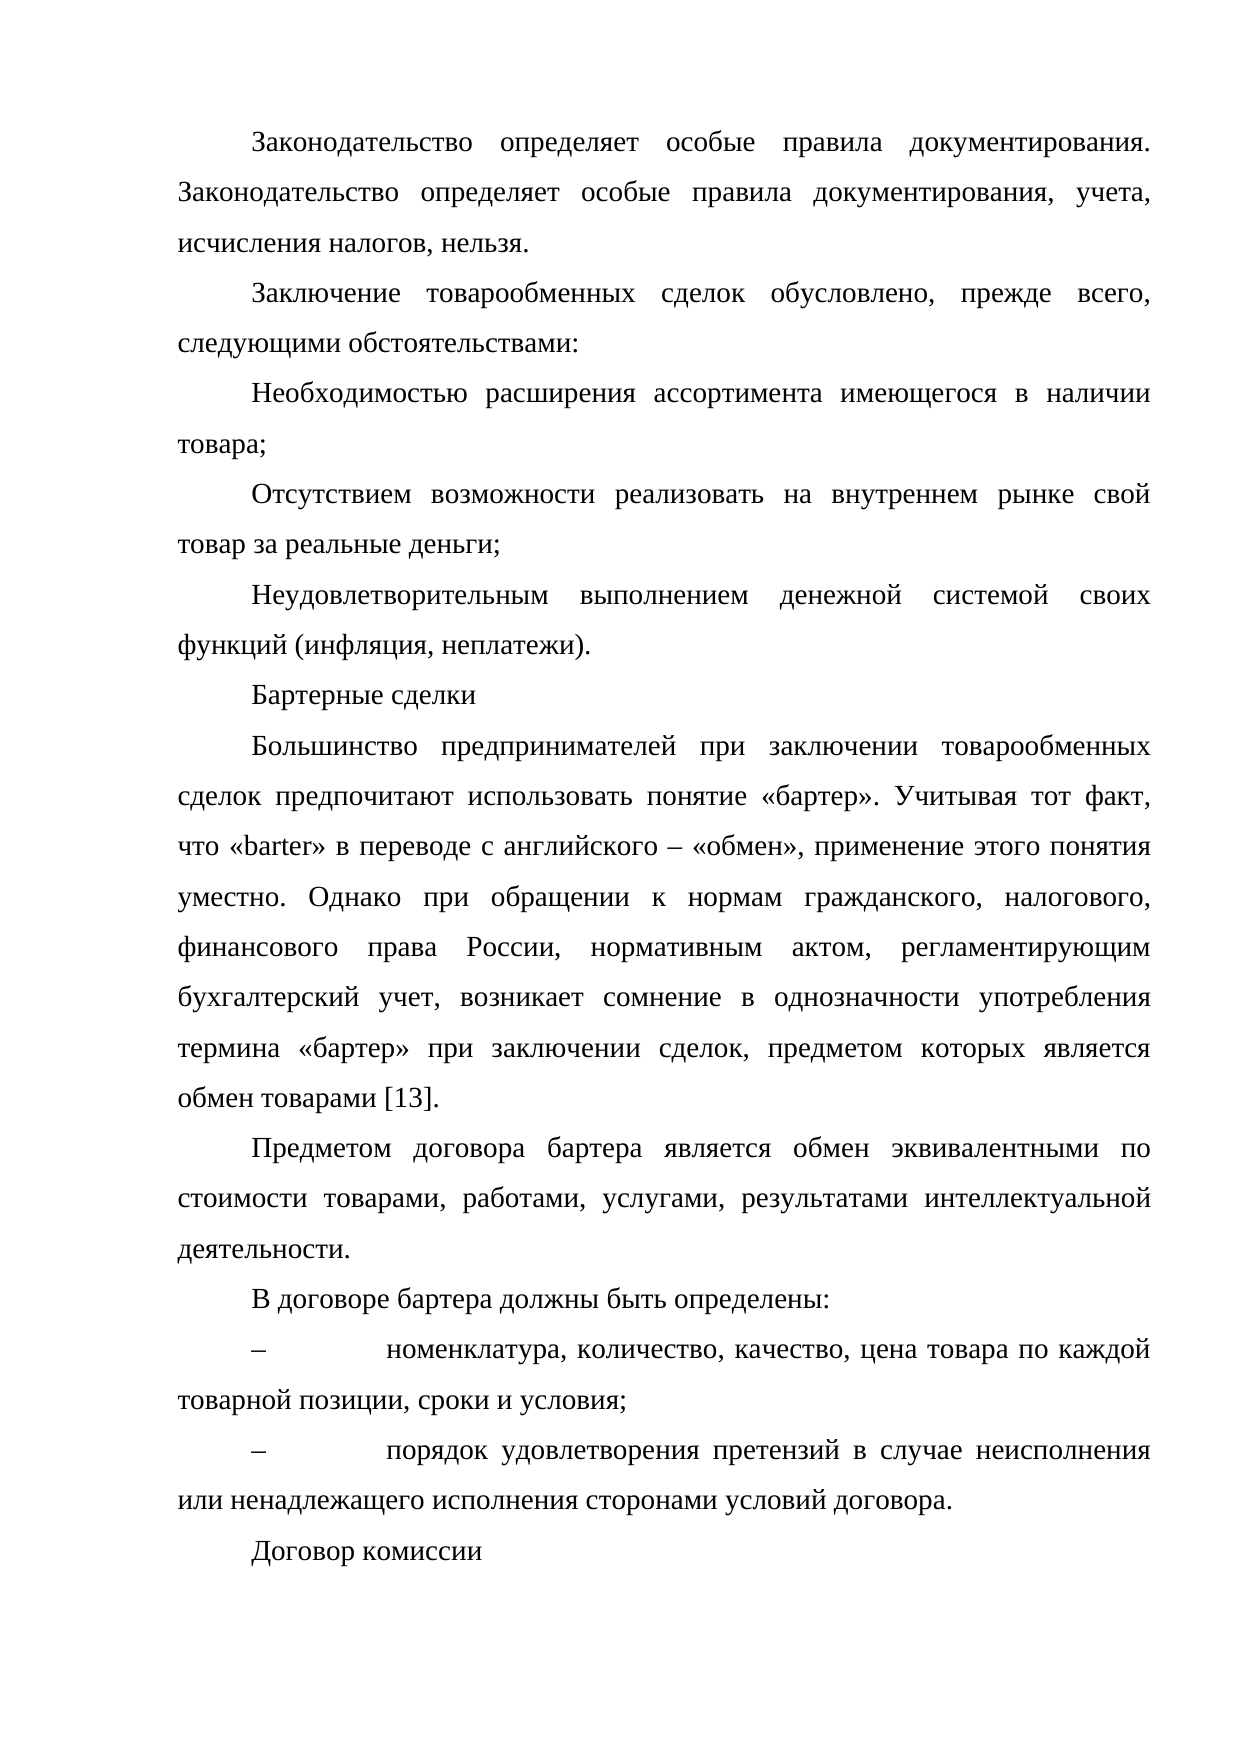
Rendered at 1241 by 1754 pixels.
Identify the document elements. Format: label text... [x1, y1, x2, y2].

text Отсутствием возможности реализовать на внутреннем рынке свой товар за реальные деньги; [177, 476, 1152, 560]
list номенклатура, количество, качество, цена товара по каждой товарной позиции, сроки и условия; [177, 1332, 1152, 1415]
text Предметом договора бартера является обмен эквивалентными по стоимости товарами, работами, услугами, результатами интеллектуальной деятельности. [177, 1130, 1152, 1264]
text Законодательство определяет особые правила документирования. Законодательство определяет особые правила документирования, учета, исчисления налогов, нельзя. [177, 124, 1152, 258]
text Бартерные сделки [177, 677, 1152, 711]
text Большинство предпринимателей при заключении товарообменных сделок предпочитают использовать понятие «бартер». Учитывая тот факт, что «barter» в переводе с английского – «обмен», применение этого понятия уместно. Однако при обращении к нормам гражданского, налогового, финансового права России, нормативным актом, регламентирующим бухгалтерский учет, возникает сомнение в однозначности употребления термина «бартер» при заключении сделок, предметом которых является обмен товарами [13]. [177, 728, 1152, 1113]
text Договор комиссии [177, 1533, 1152, 1566]
text Неудовлетворительным выполнением денежной системой своих функций (инфляция, неплатежи). [177, 577, 1152, 661]
text В договоре бартера должны быть определены: [177, 1281, 1152, 1315]
text Необходимостью расширения ассортимента имеющегося в наличии товара; [177, 376, 1152, 459]
list порядок удовлетворения претензий в случае неисполнения или ненадлежащего исполнения сторонами условий договора. [177, 1432, 1152, 1516]
text Заключение товарообменных сделок обусловлено, прежде всего, следующими обстоятельствами: [177, 275, 1152, 359]
